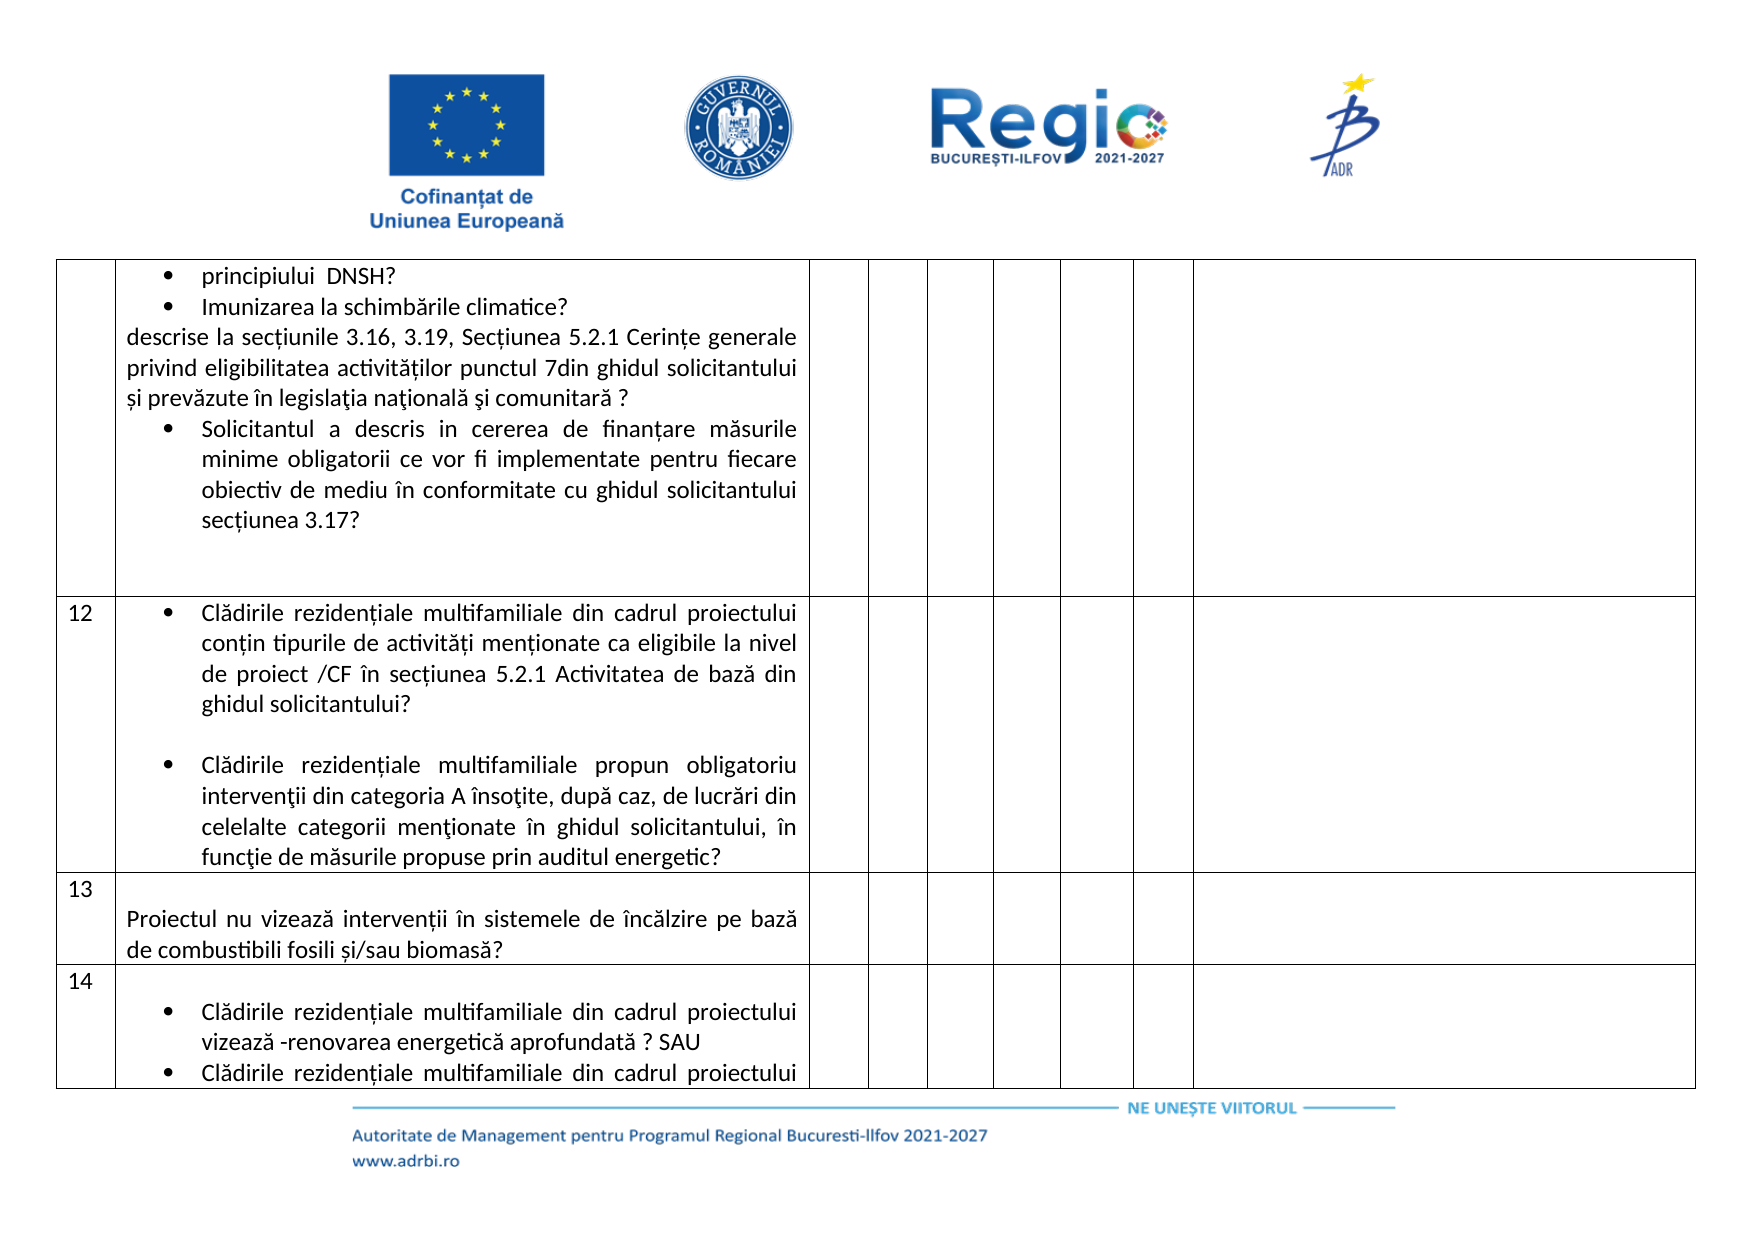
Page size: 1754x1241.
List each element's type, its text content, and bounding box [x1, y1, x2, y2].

table_cell 13 [57, 873, 115, 964]
table_cell [869, 873, 927, 964]
table_cell [1194, 597, 1695, 872]
picture [352, 1102, 1396, 1167]
table_cell [869, 260, 927, 596]
table_cell [928, 597, 993, 872]
table_cell Proiectul nu vizează intervenții în sistemele de încălzire pe bază de combustibili fosili și/sau biomasă? [116, 873, 809, 964]
table_cell [1134, 965, 1193, 1087]
table_cell [1134, 597, 1193, 872]
table_cell 11 [57, 260, 115, 596]
table_cell [994, 597, 1060, 872]
table_cell [1061, 597, 1133, 872]
table_cell [1194, 873, 1695, 964]
table_cell [994, 873, 1060, 964]
table_cell [994, 260, 1060, 596]
table_cell Clădirile rezidențiale multifamiliale din cadrul proiectului conțin tipurile de activități menționate ca eligibile la nivel de proiect /CF în secțiunea 5.2.1 Activitatea de bază din ghidul solicitantului? Clădirile rezidențiale multifamiliale propun obligatoriu intervenţii din categoria A însoţite, după caz, de lucrări din celelalte categorii menţionate în ghidul solicitantului, în funcţie de măsurile propuse prin auditul energetic? [116, 597, 809, 872]
table_cell 12 [57, 597, 115, 872]
table_cell [1061, 260, 1133, 596]
table_cell [810, 260, 868, 596]
table_cell [1194, 965, 1695, 1087]
table_cell [928, 965, 993, 1087]
table_cell 14 [57, 965, 115, 1087]
table_cell [928, 873, 993, 964]
table_cell [994, 965, 1060, 1087]
table_cell [1061, 873, 1133, 964]
table_cell [810, 597, 868, 872]
table_cell [1061, 965, 1133, 1087]
table_cell [810, 873, 868, 964]
picture [366, 73, 1382, 232]
table_cell [928, 260, 993, 596]
table_cell [1194, 260, 1695, 596]
table_cell [1134, 873, 1193, 964]
table_cell [810, 965, 868, 1087]
table_cell [1134, 260, 1193, 596]
table_cell [869, 965, 927, 1087]
table_cell [869, 597, 927, 872]
